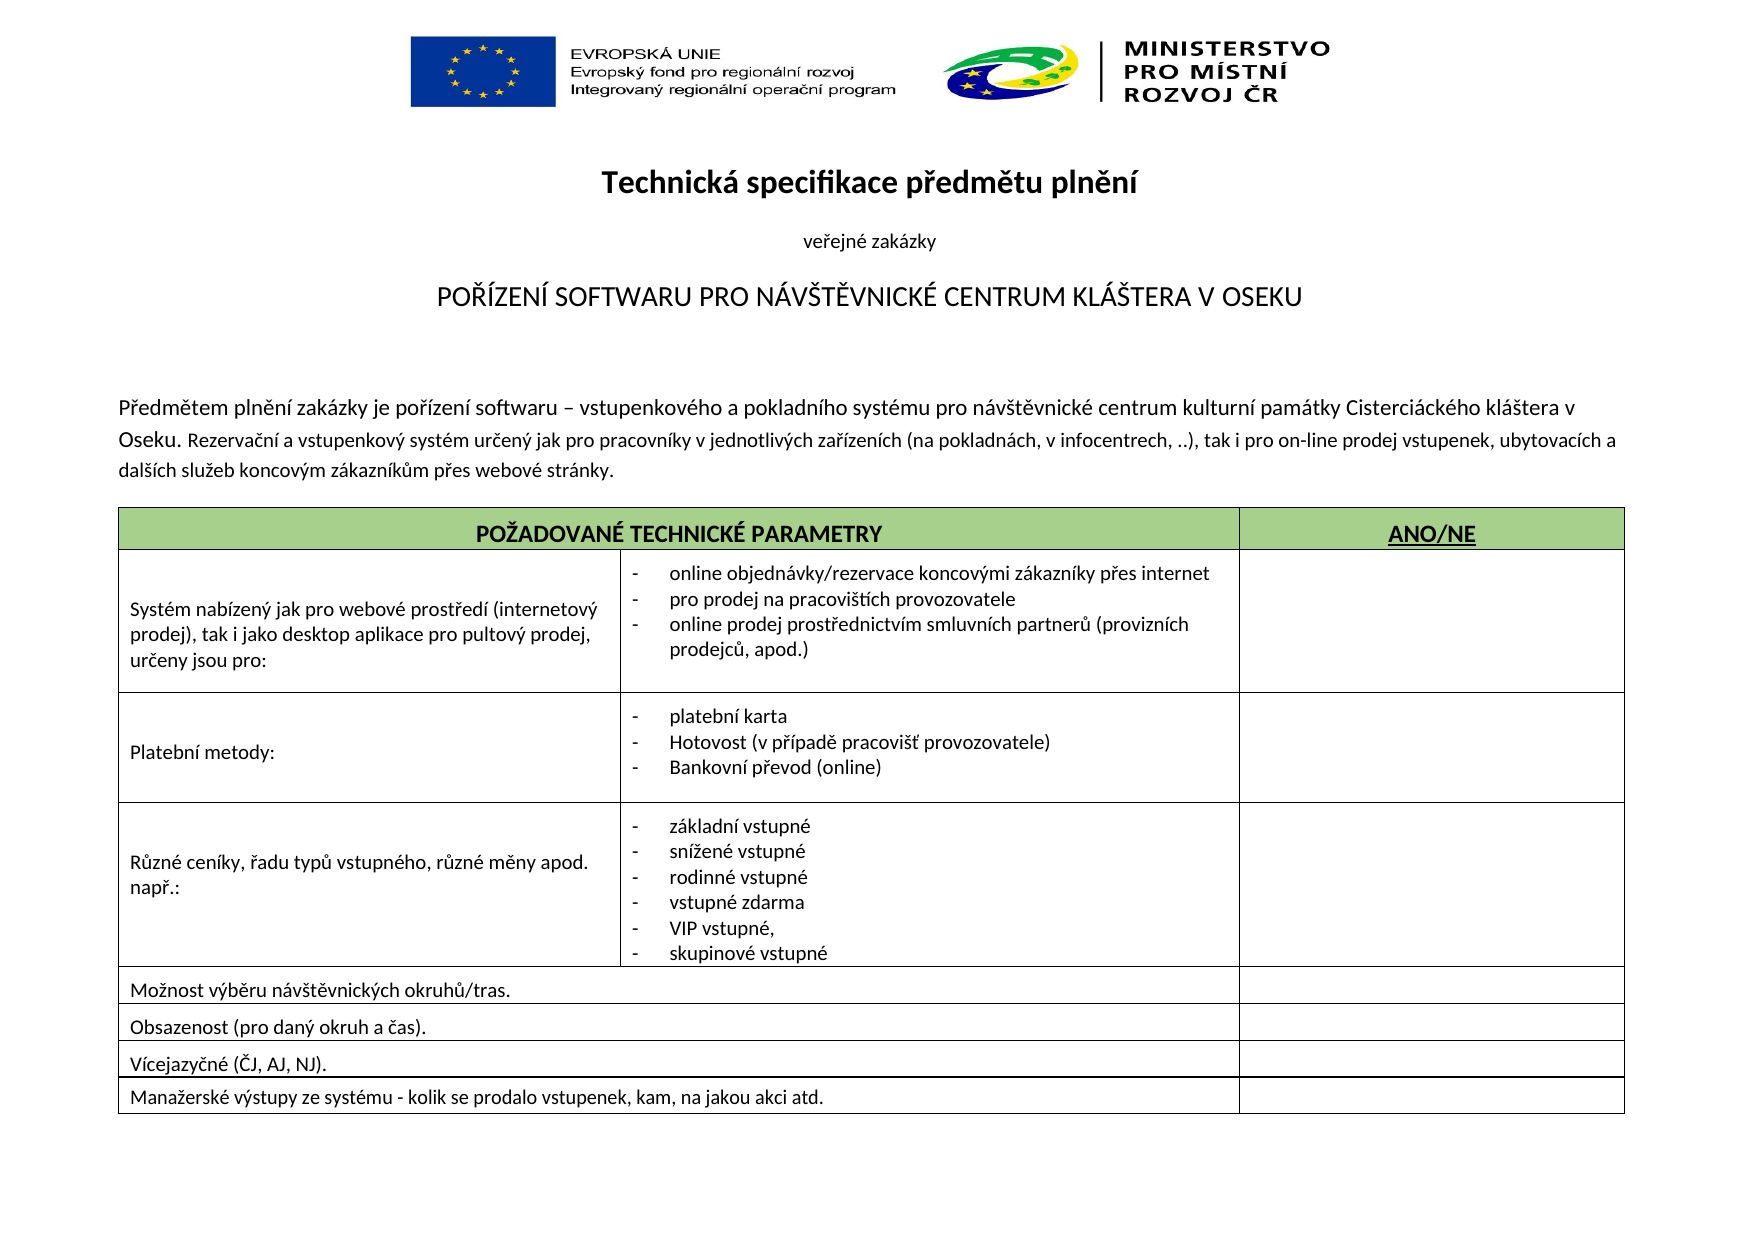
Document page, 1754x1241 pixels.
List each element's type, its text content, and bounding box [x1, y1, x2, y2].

table_cell Obsazenost (pro daný okruh a čas). [119, 1004, 1239, 1039]
table_cell [1240, 1004, 1624, 1039]
table_cell online objednávky/rezervace koncovými zákazníky přes internet pro prodej na pracovištích provozovatele online prodej prostřednictvím smluvních partnerů (provizních prodejců, apod.) [621, 550, 1239, 692]
table_cell [1240, 1078, 1624, 1113]
table_header ANO/NE [1240, 508, 1624, 549]
table_cell platební karta Hotovost (v případě pracovišť provozovatele) Bankovní převod (online) [621, 693, 1239, 802]
table_cell Platební metody: [119, 693, 620, 802]
text Předmětem plnění zakázky je pořízení softwaru – vstupenkového a pokladního systému pro návštěvnické centrum kulturní památky Cisterciáckého kláštera v Oseku. Rezervační a vstupenkový systém určený jak pro pracovníky v jednotlivých zařízeních (na pokladnách, v infocentrech, ..), tak i pro on-line prodej vstupenek, ubytovacích a dalších služeb koncovým zákazníkům přes webové stránky. [118, 393, 1621, 482]
table_cell Manažerské výstupy ze systému - kolik se prodalo vstupenek, kam, na jakou akci atd. [119, 1078, 1239, 1113]
table_cell [1240, 693, 1624, 802]
table_cell [1240, 1041, 1624, 1076]
text veřejné zakázky [118, 228, 1621, 254]
table_cell [1240, 803, 1624, 966]
text Technická specifikace předmětu plnění [118, 161, 1621, 201]
picture [378, 12, 1361, 130]
table_cell základní vstupné snížené vstupné rodinné vstupné vstupné zdarma VIP vstupné, skupinové vstupné [621, 803, 1239, 966]
table_cell Různé ceníky, řadu typů vstupného, různé měny apod. např.: [119, 803, 620, 966]
text POŘÍZENÍ SOFTWARU PRO NÁVŠTĚVNICKÉ CENTRUM KLÁŠTERA V OSEKU [118, 278, 1621, 314]
table_cell [1240, 550, 1624, 692]
table_cell [1240, 967, 1624, 1003]
table_cell Systém nabízený jak pro webové prostředí (internetový prodej), tak i jako desktop aplikace pro pultový prodej, určeny jsou pro: [119, 550, 620, 692]
table_cell Možnost výběru návštěvnických okruhů/tras. [119, 967, 1239, 1003]
table_cell Vícejazyčné (ČJ, AJ, NJ). [119, 1041, 1239, 1076]
table_header POŽADOVANÉ TECHNICKÉ PARAMETRY [119, 508, 1239, 549]
